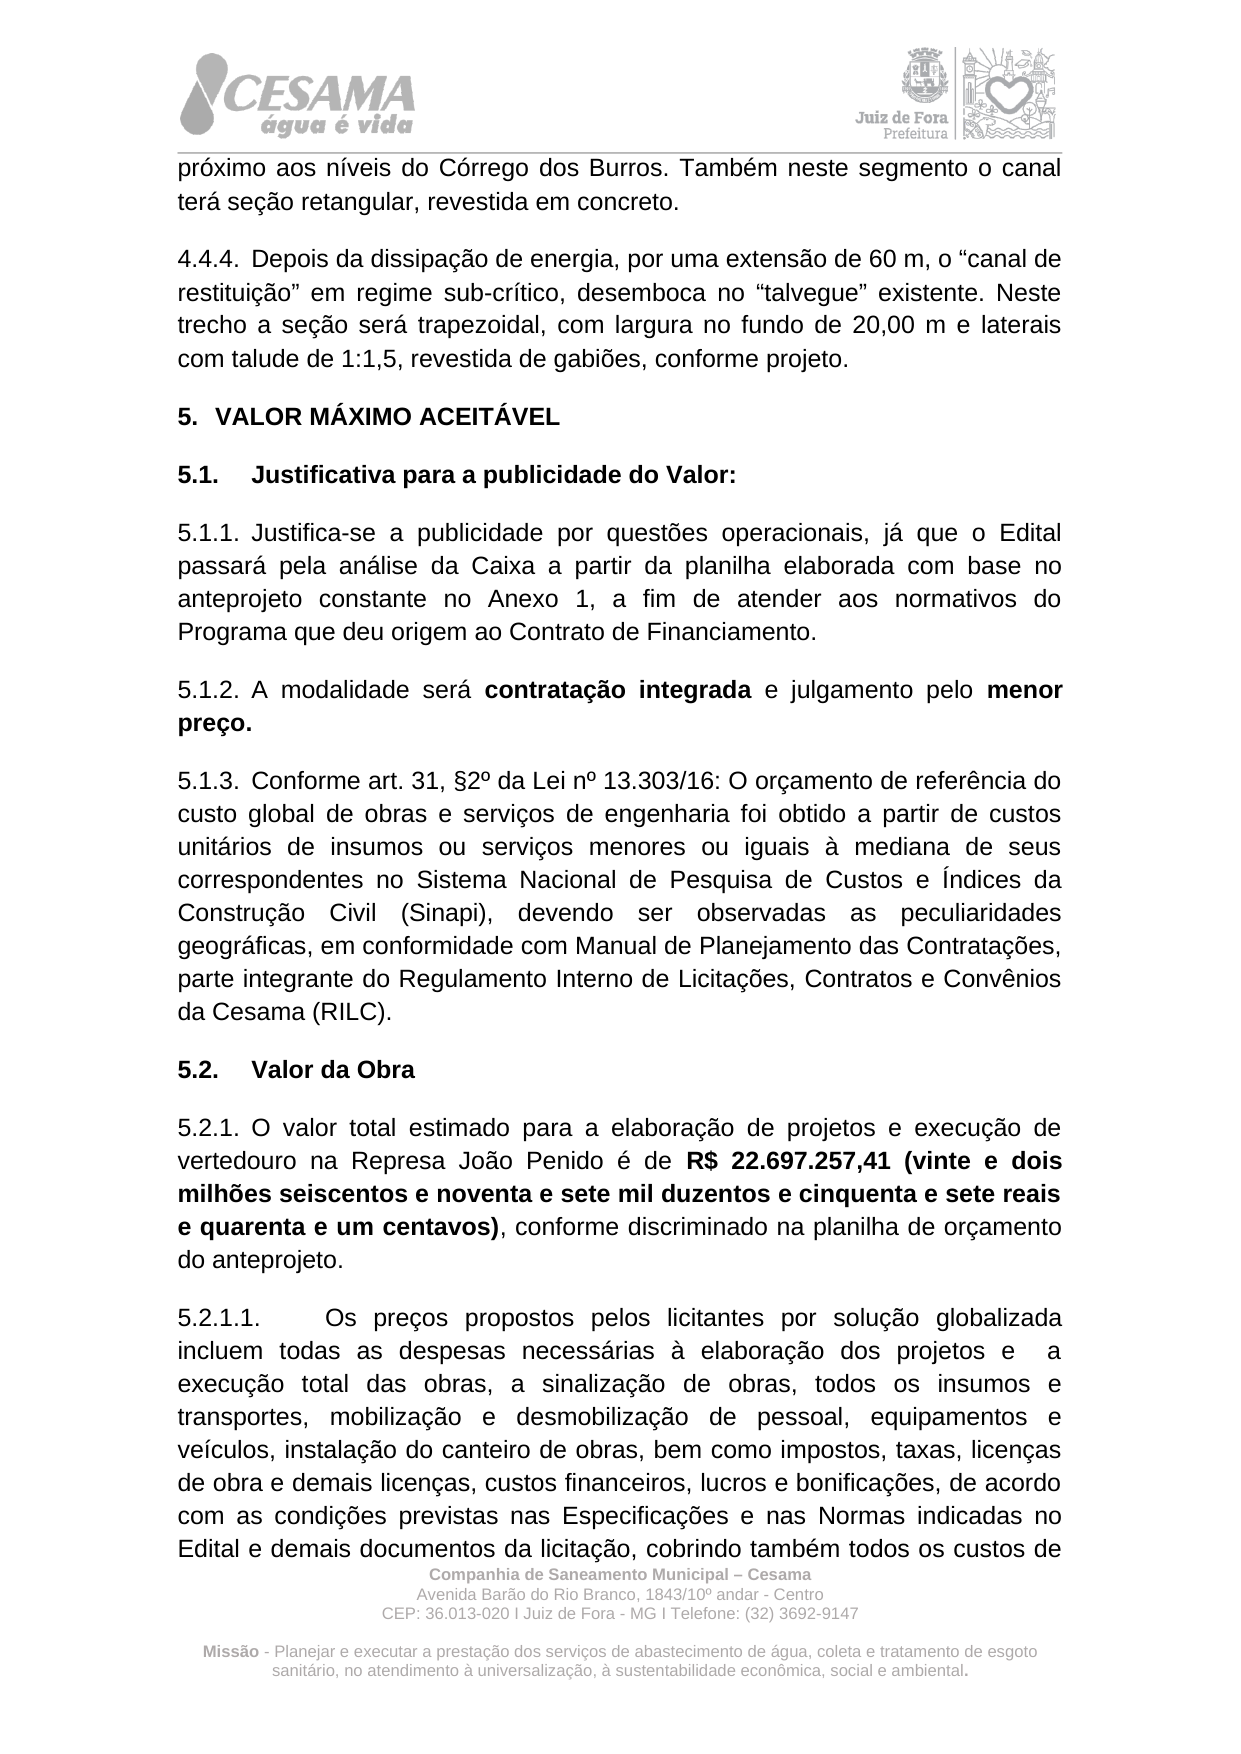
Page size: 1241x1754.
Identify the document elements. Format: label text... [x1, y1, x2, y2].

list Valor da Obra [177, 1055, 1063, 1084]
list A modalidade será contratação integrada e julgamento pelo menor preço. [177, 675, 1063, 736]
list Justificativa para a publicidade do Valor: [177, 459, 1063, 488]
list Depois da dissipação de energia, por uma extensão de 60 m, o “canal de restituição” em regime sub-crítico, desemboca no “talvegue” existente. Neste trecho a seção será trapezoidal, com largura no fundo de 20,00 m e laterais com talude de 1:1,5, revestida de gabiões, conforme projeto. [177, 244, 1063, 372]
list O valor total estimado para a elaboração de projetos e execução de vertedouro na Represa João Penido é de R$ 22.697.257,41 (vinte e dois milhões seiscentos e noventa e sete mil duzentos e cinquenta e sete reais e quarenta e um centavos), conforme discriminado na planilha de orçamento do anteprojeto. [177, 1113, 1063, 1274]
list Conforme art. 31, §2º da Lei nº 13.303/16: O orçamento de referência do custo global de obras e serviços de engenharia foi obtido a partir de custos unitários de insumos ou serviços menores ou iguais à mediana de seus correspondentes no Sistema Nacional de Pesquisa de Custos e Índices da Construção Civil (Sinapi), devendo ser observadas as peculiaridades geográficas, em conformidade com Manual de Planejamento das Contratações, parte integrante do Regulamento Interno de Licitações, Contratos e Convênios da Cesama (RILC). [177, 766, 1063, 1026]
list Justifica-se a publicidade por questões operacionais, já que o Edital passará pela análise da Caixa a partir da planilha elaborada com base no anteprojeto constante no Anexo 1, a fim de atender aos normativos do Programa que deu origem ao Contrato de Financiamento. [177, 518, 1063, 645]
picture [177, 47, 1063, 154]
list VALOR MÁXIMO ACEITÁVEL [177, 402, 1063, 430]
